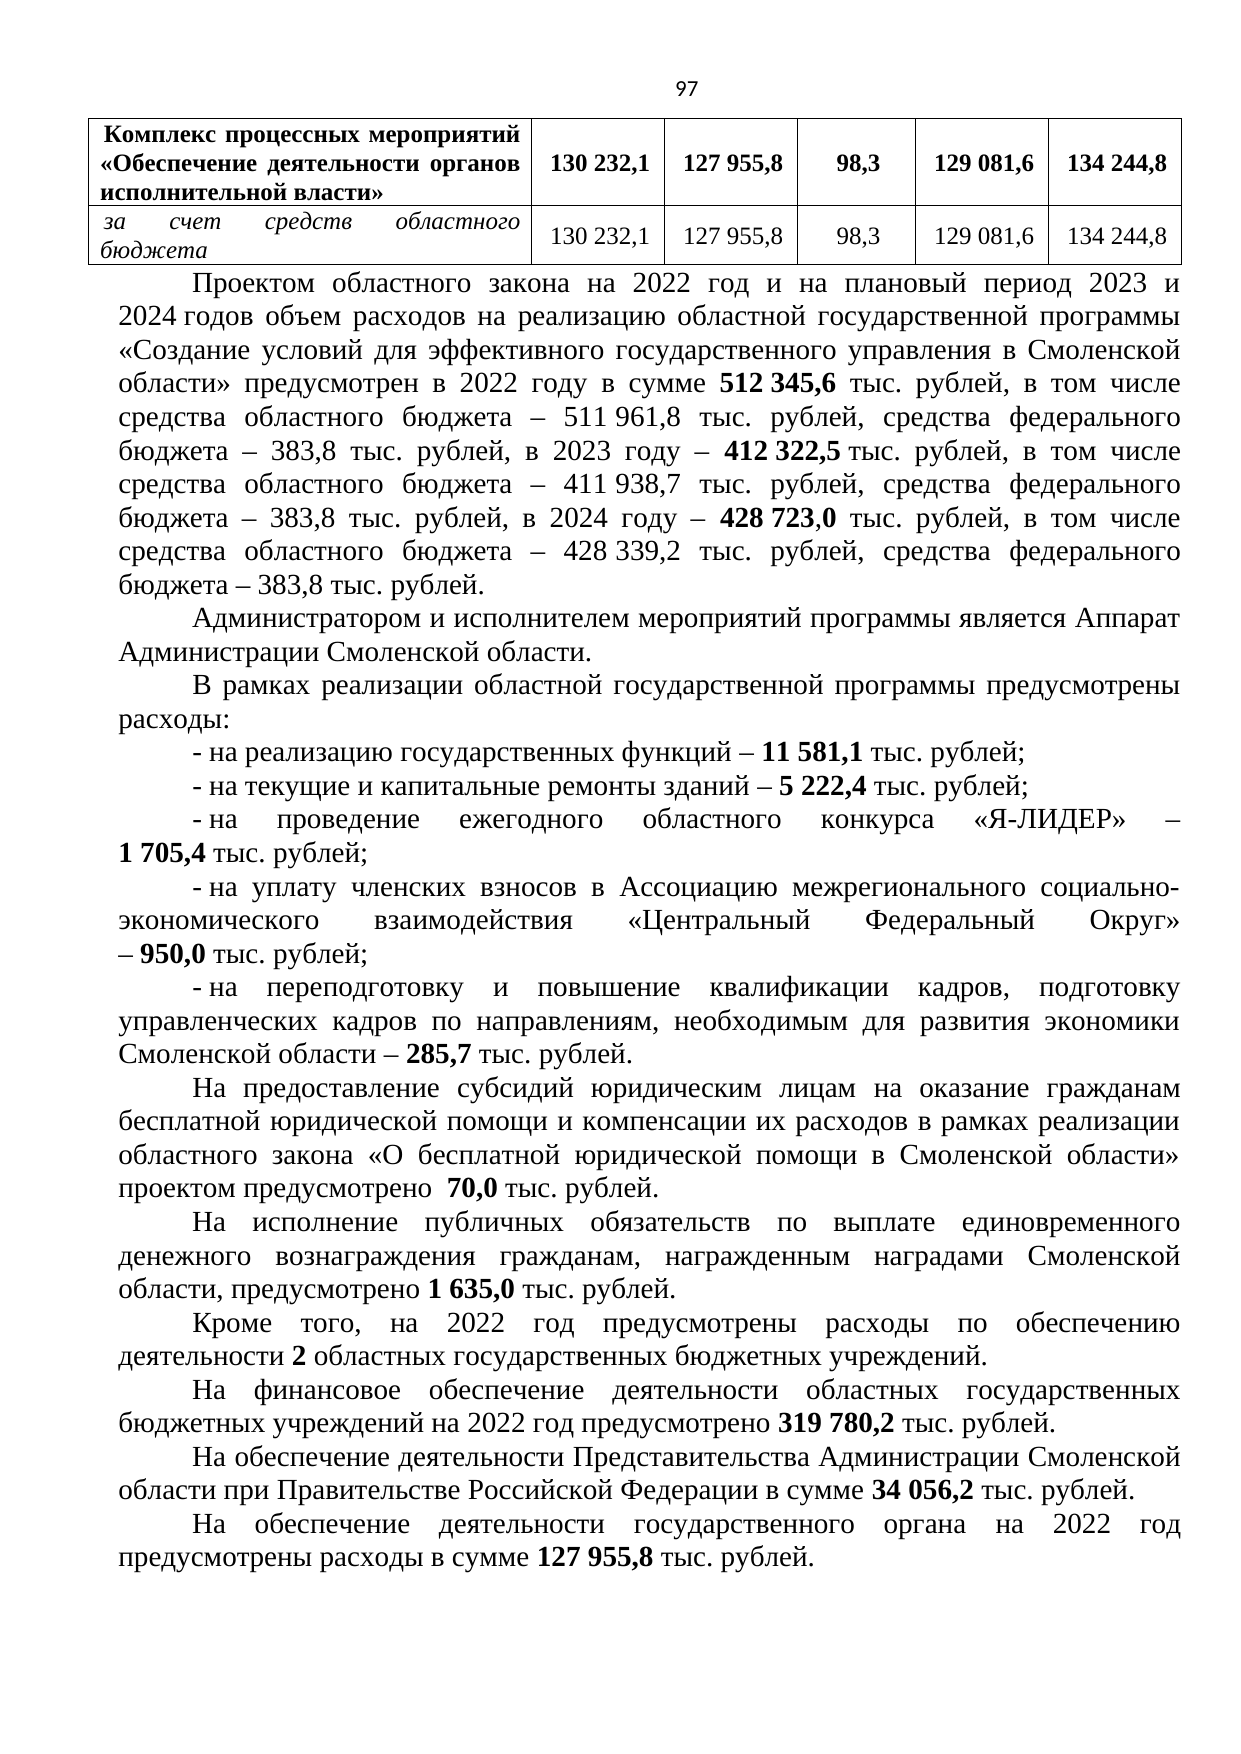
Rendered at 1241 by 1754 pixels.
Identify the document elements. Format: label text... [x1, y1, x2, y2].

text Администратором и исполнителем мероприятий программы является Аппарат Администрации Смоленской области. [118, 600, 1181, 667]
text На обеспечение деятельности государственного органа на 2022 год предусмотрены расходы в сумме 127 955,8 тыс. рублей. [118, 1506, 1181, 1573]
text - на уплату членских взносов в Ассоциацию межрегионального социально-экономического взаимодействия «Центральный Федеральный Округ» – 950,0 тыс. рублей; [118, 869, 1181, 969]
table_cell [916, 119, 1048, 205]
text В рамках реализации областной государственной программы предусмотрены расходы: [118, 667, 1181, 734]
text - на реализацию государственных функций – 11 581,1 тыс. рублей; [118, 734, 1181, 768]
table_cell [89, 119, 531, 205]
text Проектом областного закона на 2022 год и на плановый период 2023 и 2024 годов объем расходов на реализацию областной государственной программы «Создание условий для эффективного государственного управления в Смоленской области» предусмотрен в 2022 году в сумме 512 345,6 тыс. рублей, в том числе средства областного бюджета – 511 961,8 тыс. рублей, средства федерального бюджета – 383,8 тыс. рублей, в 2023 году – 412 322,5 тыс. рублей, в том числе средства областного бюджета – 411 938,7 тыс. рублей, средства федерального бюджета – 383,8 тыс. рублей, в 2024 году – 428 723,0 тыс. рублей, в том числе средства областного бюджета – 428 339,2 тыс. рублей, средства федерального бюджета – 383,8 тыс. рублей. [118, 265, 1181, 600]
text На исполнение публичных обязательств по выплате единовременного денежного вознаграждения гражданам, награжденным наградами Смоленской области, предусмотрено 1 635,0 тыс. рублей. [118, 1204, 1181, 1305]
text На предоставление субсидий юридическим лицам на оказание гражданам бесплатной юридической помощи и компенсации их расходов в рамках реализации областного закона «О бесплатной юридической помощи в Смоленской области» проектом предусмотрено 70,0 тыс. рублей. [118, 1070, 1181, 1204]
text На финансовое обеспечение деятельности областных государственных бюджетных учреждений на 2022 год предусмотрено 319 780,2 тыс. рублей. [118, 1372, 1181, 1439]
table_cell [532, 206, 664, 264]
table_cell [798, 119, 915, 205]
text - на текущие и капитальные ремонты зданий – 5 222,4 тыс. рублей; [118, 768, 1181, 802]
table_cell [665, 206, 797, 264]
text - на переподготовку и повышение квалификации кадров, подготовку управленческих кадров по направлениям, необходимым для развития экономики Смоленской области – 285,7 тыс. рублей. [118, 969, 1181, 1070]
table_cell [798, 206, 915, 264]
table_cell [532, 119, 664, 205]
text - на проведение ежегодного областного конкурса «Я-ЛИДЕР» – 1 705,4 тыс. рублей; [118, 802, 1181, 869]
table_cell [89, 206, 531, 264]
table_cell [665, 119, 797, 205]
text Кроме того, на 2022 год предусмотрены расходы по обеспечению деятельности 2 областных государственных бюджетных учреждений. [118, 1305, 1181, 1372]
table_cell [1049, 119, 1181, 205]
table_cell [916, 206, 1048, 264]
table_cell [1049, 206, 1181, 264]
text На обеспечение деятельности Представительства Администрации Смоленской области при Правительстве Российской Федерации в сумме 34 056,2 тыс. рублей. [118, 1439, 1181, 1506]
